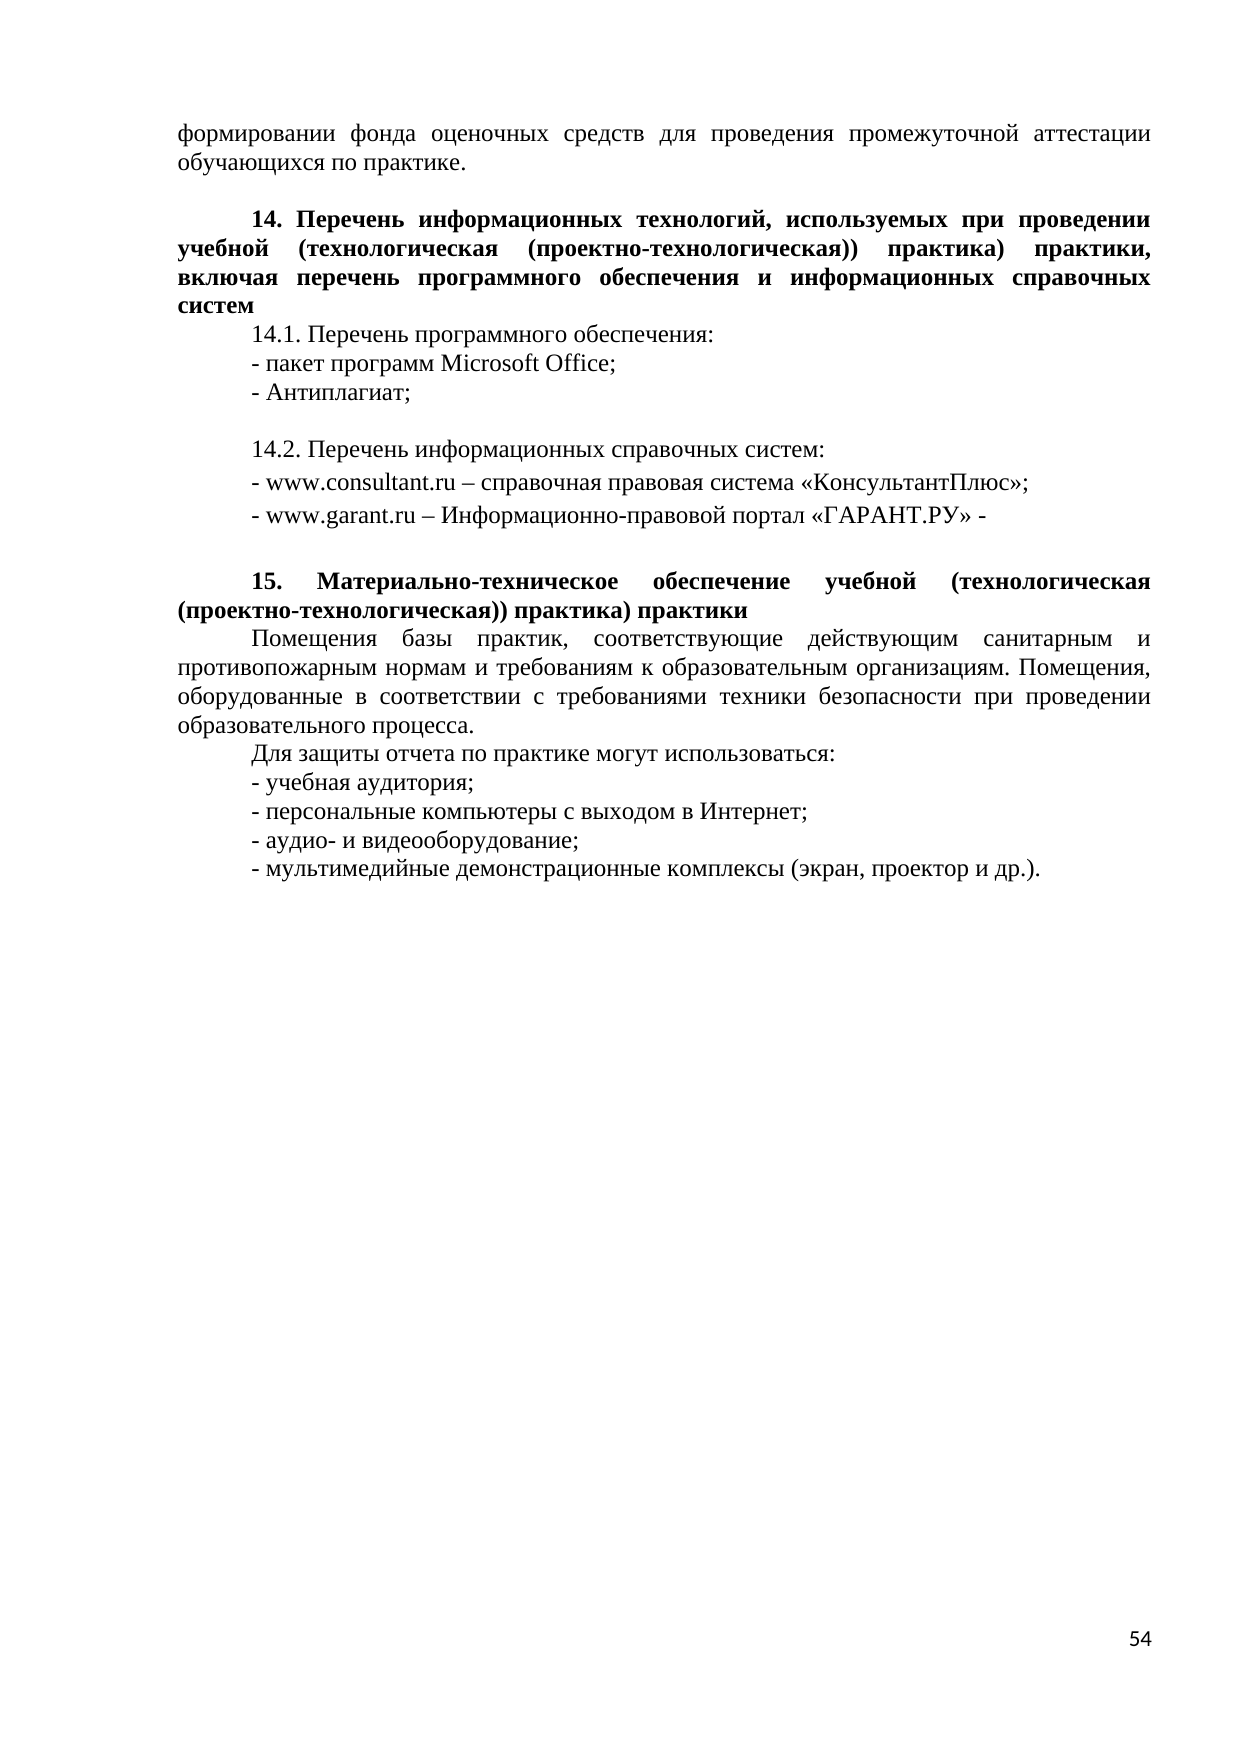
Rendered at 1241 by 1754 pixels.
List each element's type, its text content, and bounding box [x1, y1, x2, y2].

text 14. Перечень информационных технологий, используемых при проведении учебной (технологическая (проектно-технологическая)) практика) практики, включая перечень программного обеспечения и информационных справочных систем [177, 204, 1152, 319]
text - www.consultant.ru – справочная правовая система «КонсультантПлюс»; [177, 467, 1152, 496]
text 14.1. Перечень программного обеспечения: [177, 319, 1152, 348]
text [177, 118, 1152, 176]
text - персональные компьютеры с выходом в Интернет; [177, 796, 1152, 825]
text - мультимедийные демонстрационные комплексы (экран, проектор и др.). [177, 853, 1152, 882]
text - пакет программ Microsoft Office; [177, 348, 1152, 377]
text - www.garant.ru – Информационно-правовой портал «ГАРАНТ.РУ» - [177, 500, 1152, 529]
text - учебная аудитория; [177, 767, 1152, 796]
text - Антиплагиат; [177, 377, 1152, 406]
text Для защиты отчета по практике могут использоваться: [177, 738, 1152, 767]
text 14.2. Перечень информационных справочных систем: [177, 434, 1152, 463]
text - аудио- и видеооборудование; [177, 825, 1152, 853]
text 15. Материально-техническое обеспечение учебной (технологическая (проектно-технологическая)) практика) практики [177, 566, 1152, 623]
text Помещения базы практик, соответствующие действующим санитарным и противопожарным нормам и требованиям к образовательным организациям. Помещения, оборудованные в соответствии с требованиями техники безопасности при проведении образовательного процесса. [177, 623, 1152, 738]
